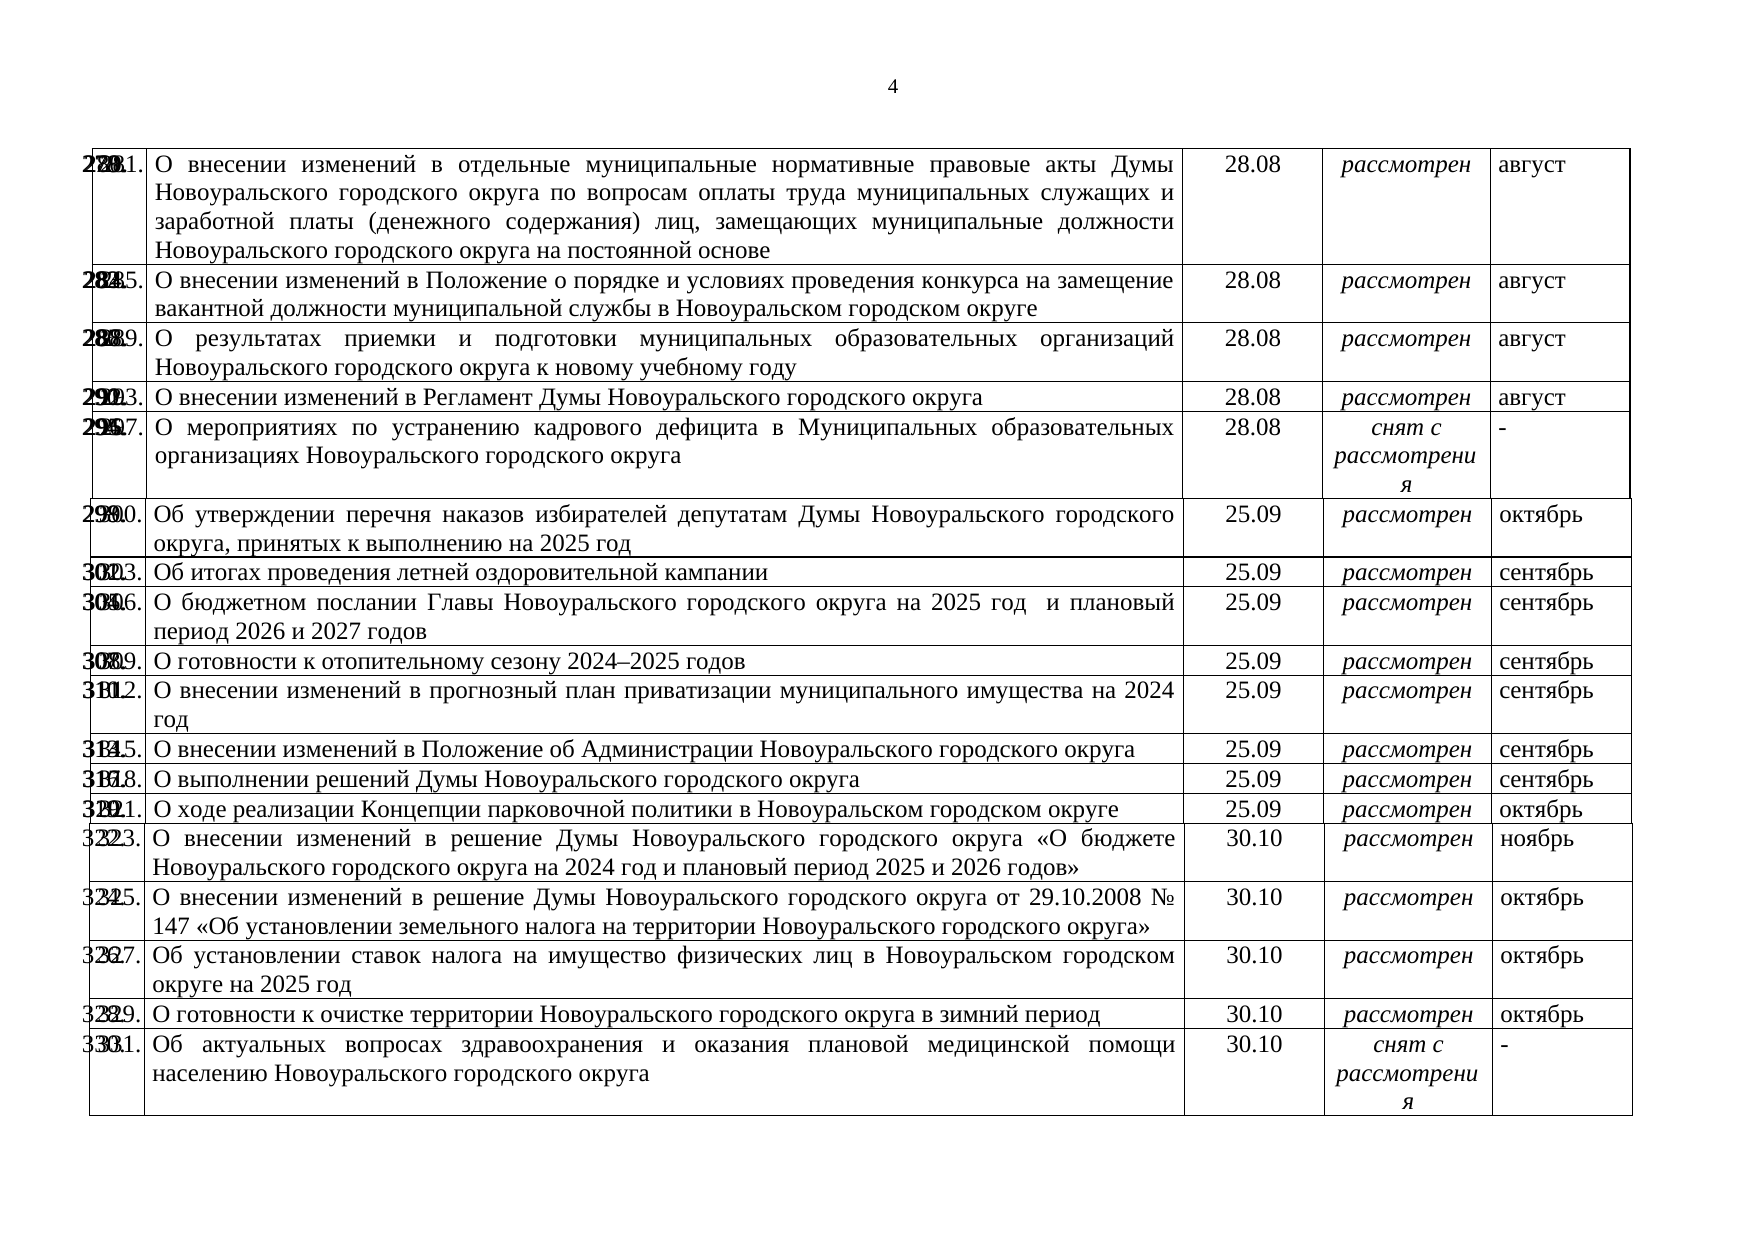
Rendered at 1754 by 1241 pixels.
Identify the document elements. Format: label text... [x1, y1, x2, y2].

table_cell ноябрь [1493, 824, 1632, 881]
table_cell октябрь [1493, 882, 1632, 939]
table_cell сентябрь [1492, 734, 1631, 763]
table_cell снят с рассмотрения [1323, 412, 1490, 498]
table_cell рассмотрен [1324, 794, 1491, 822]
table_cell 30.10 [1185, 1029, 1324, 1115]
table_cell [91, 764, 145, 793]
table_cell О внесении изменений в Положение о порядке и условиях проведения конкурса на замещение вакантной должности муниципальной службы в Новоуральском городском округе [147, 265, 1182, 322]
table_cell сентябрь [1492, 676, 1631, 733]
table_cell О готовности к очистке территории Новоуральского городского округа в зимний период [145, 999, 1184, 1028]
table_cell 25.09 [1184, 587, 1323, 645]
table_cell октябрь [1492, 499, 1631, 556]
table_cell снят с рассмотрения [1325, 1029, 1492, 1115]
table_cell рассмотрен [1324, 734, 1491, 763]
table_cell О внесении изменений в Положение об Администрации Новоуральского городского округа [146, 734, 1183, 763]
table_cell [93, 323, 146, 381]
table_cell сентябрь [1492, 558, 1631, 586]
table_cell [91, 794, 145, 822]
table_cell октябрь [1493, 941, 1632, 998]
table_cell [91, 676, 145, 733]
table_cell 25.09 [1184, 734, 1323, 763]
table_cell Об установлении ставок налога на имущество физических лиц в Новоуральском городском округе на 2025 год [145, 941, 1184, 998]
table_cell 25.09 [1184, 499, 1323, 556]
table_cell сентябрь [1492, 646, 1631, 674]
table_cell [90, 941, 144, 998]
table_cell [90, 999, 144, 1028]
table_cell рассмотрен [1323, 382, 1490, 411]
table_cell 28.08 [1183, 265, 1322, 322]
table_cell [91, 734, 145, 763]
table_cell август [1491, 265, 1629, 322]
table_cell октябрь [1492, 794, 1631, 822]
table_cell рассмотрен [1325, 941, 1492, 998]
table_cell 30.10 [1185, 824, 1324, 881]
table_cell рассмотрен [1323, 323, 1490, 381]
table_cell 30.10 [1185, 941, 1324, 998]
table_cell О внесении изменений в отдельные муниципальные нормативные правовые акты Думы Новоуральского городского округа по вопросам оплаты труда муниципальных служащих и заработной платы (денежного содержания) лиц, замещающих муниципальные должности Новоуральского городского округа на постоянной основе [147, 149, 1182, 264]
table_cell рассмотрен [1323, 149, 1490, 264]
table_cell [90, 882, 144, 939]
table_cell О внесении изменений в Регламент Думы Новоуральского городского округа [147, 382, 1182, 411]
table_cell [90, 1029, 144, 1115]
table_cell [91, 587, 145, 645]
table_cell август [1491, 149, 1629, 264]
table_cell О внесении изменений в решение Думы Новоуральского городского округа от 29.10.2008 № 147 «Об установлении земельного налога на территории Новоуральского городского округа» [145, 882, 1184, 939]
table_cell рассмотрен [1324, 646, 1491, 674]
table_cell 25.09 [1184, 646, 1323, 674]
table_cell 28.08 [1183, 382, 1322, 411]
table_cell 25.09 [1184, 764, 1323, 793]
table_cell рассмотрен [1325, 824, 1492, 881]
table_cell Об актуальных вопросах здравоохранения и оказания плановой медицинской помощи населению Новоуральского городского округа [145, 1029, 1184, 1115]
table_cell Об утверждении перечня наказов избирателей депутатам Думы Новоуральского городского округа, принятых к выполнению на 2025 год [146, 499, 1183, 556]
table_cell рассмотрен [1325, 882, 1492, 939]
table_cell 28.08 [1183, 412, 1322, 498]
table_cell [90, 824, 144, 881]
table_cell рассмотрен [1324, 676, 1491, 733]
table_cell [93, 265, 146, 322]
table_cell [93, 149, 146, 264]
table_cell [93, 412, 146, 498]
table_cell О бюджетном послании Главы Новоуральского городского округа на 2025 год и плановый период 2026 и 2027 годов [146, 587, 1183, 645]
table_cell рассмотрен [1324, 764, 1491, 793]
table_cell - [1491, 412, 1629, 498]
table_cell О результатах приемки и подготовки муниципальных образовательных организаций Новоуральского городского округа к новому учебному году [147, 323, 1182, 381]
table_cell рассмотрен [1324, 499, 1491, 556]
table_cell август [1491, 323, 1629, 381]
table_cell - [1493, 1029, 1632, 1115]
table_cell О внесении изменений в решение Думы Новоуральского городского округа «О бюджете Новоуральского городского округа на 2024 год и плановый период 2025 и 2026 годов» [145, 824, 1184, 881]
table_cell 28.08 [1183, 323, 1322, 381]
table_cell [93, 382, 146, 411]
table_cell О внесении изменений в прогнозный план приватизации муниципального имущества на 2024 год [146, 676, 1183, 733]
table_cell 30.10 [1185, 999, 1324, 1028]
table_cell [91, 499, 145, 556]
table_cell рассмотрен [1324, 558, 1491, 586]
table_cell О готовности к отопительному сезону 2024–2025 годов [146, 646, 1183, 674]
table_cell 25.09 [1184, 558, 1323, 586]
table_cell 28.08 [1183, 149, 1322, 264]
table_cell октябрь [1493, 999, 1632, 1028]
table_cell Об итогах проведения летней оздоровительной кампании [146, 558, 1183, 586]
table_cell О выполнении решений Думы Новоуральского городского округа [146, 764, 1183, 793]
table_cell рассмотрен [1325, 999, 1492, 1028]
table_cell сентябрь [1492, 764, 1631, 793]
table_cell 30.10 [1185, 882, 1324, 939]
table_cell О ходе реализации Концепции парковочной политики в Новоуральском городском округе [146, 794, 1183, 822]
table_cell сентябрь [1492, 587, 1631, 645]
table_cell август [1491, 382, 1629, 411]
table_cell [91, 646, 145, 674]
table_cell [91, 558, 145, 586]
table_cell 25.09 [1184, 676, 1323, 733]
table_cell рассмотрен [1324, 587, 1491, 645]
table_cell 25.09 [1184, 794, 1323, 822]
table_cell О мероприятиях по устранению кадрового дефицита в Муниципальных образовательных организациях Новоуральского городского округа [147, 412, 1182, 498]
table_cell рассмотрен [1323, 265, 1490, 322]
